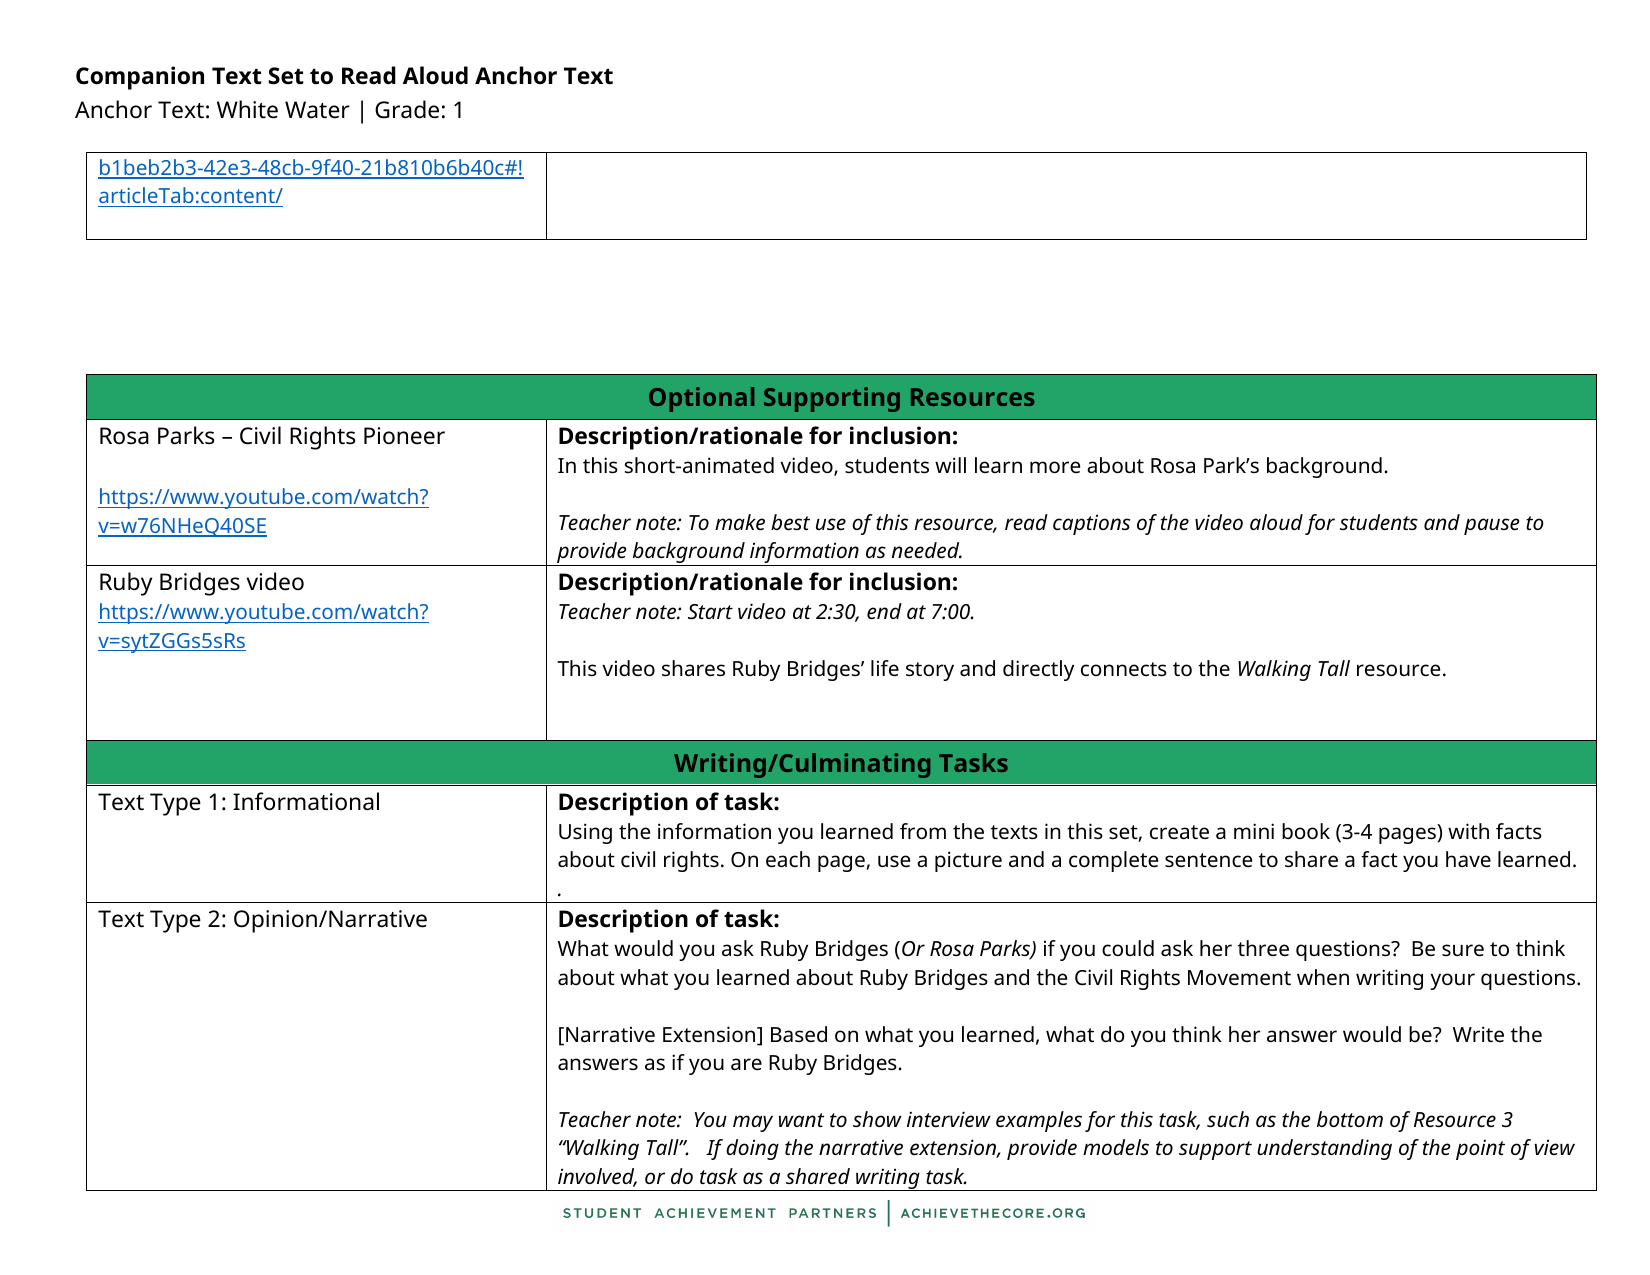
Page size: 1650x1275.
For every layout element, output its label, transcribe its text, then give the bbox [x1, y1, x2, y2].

table_cell Description of task: Using the information you learned from the texts in this set, create a mini book (3-4 pages) with facts about civil rights. On each page, use a picture and a complete sentence to share a fact you have learned. . [547, 786, 1596, 902]
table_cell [547, 153, 1586, 238]
table_header Optional Supporting Resources [87, 375, 1596, 419]
table_cell Description/rationale for inclusion: In this short-animated video, students will learn more about Rosa Park’s background. Teacher note: To make best use of this resource, read captions of the video aloud for students and pause to provide background information as needed. [547, 420, 1596, 565]
table_cell Text Type 2: Opinion/Narrative [87, 903, 546, 1190]
table_cell Description of task: What would you ask Ruby Bridges (Or Rosa Parks) if you could ask her three questions? Be sure to think about what you learned about Ruby Bridges and the Civil Rights Movement when writing your questions. [Narrative Extension] Based on what you learned, what do you think her answer would be? Write the answers as if you are Ruby Bridges. Teacher note: You may want to show interview examples for this task, such as the bottom of Resource 3 “Walking Tall”. If doing the narrative extension, provide models to support understanding of the point of view involved, or do task as a shared writing task. [547, 903, 1596, 1190]
table_cell Text Type 1: Informational [87, 786, 546, 902]
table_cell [87, 153, 546, 238]
table_cell Ruby Bridges video https://www.youtube.com/watch?v=sytZGGs5sRs [87, 566, 546, 739]
table_cell Writing/Culminating Tasks [87, 741, 1596, 784]
table_cell Rosa Parks – Civil Rights Pioneer https://www.youtube.com/watch?v=w76NHeQ40SE [87, 420, 546, 565]
table_cell Description/rationale for inclusion: Teacher note: Start video at 2:30, end at 7:00. This video shares Ruby Bridges’ life story and directly connects to the Walking Tall resource. [547, 566, 1596, 739]
picture [551, 1196, 1099, 1230]
